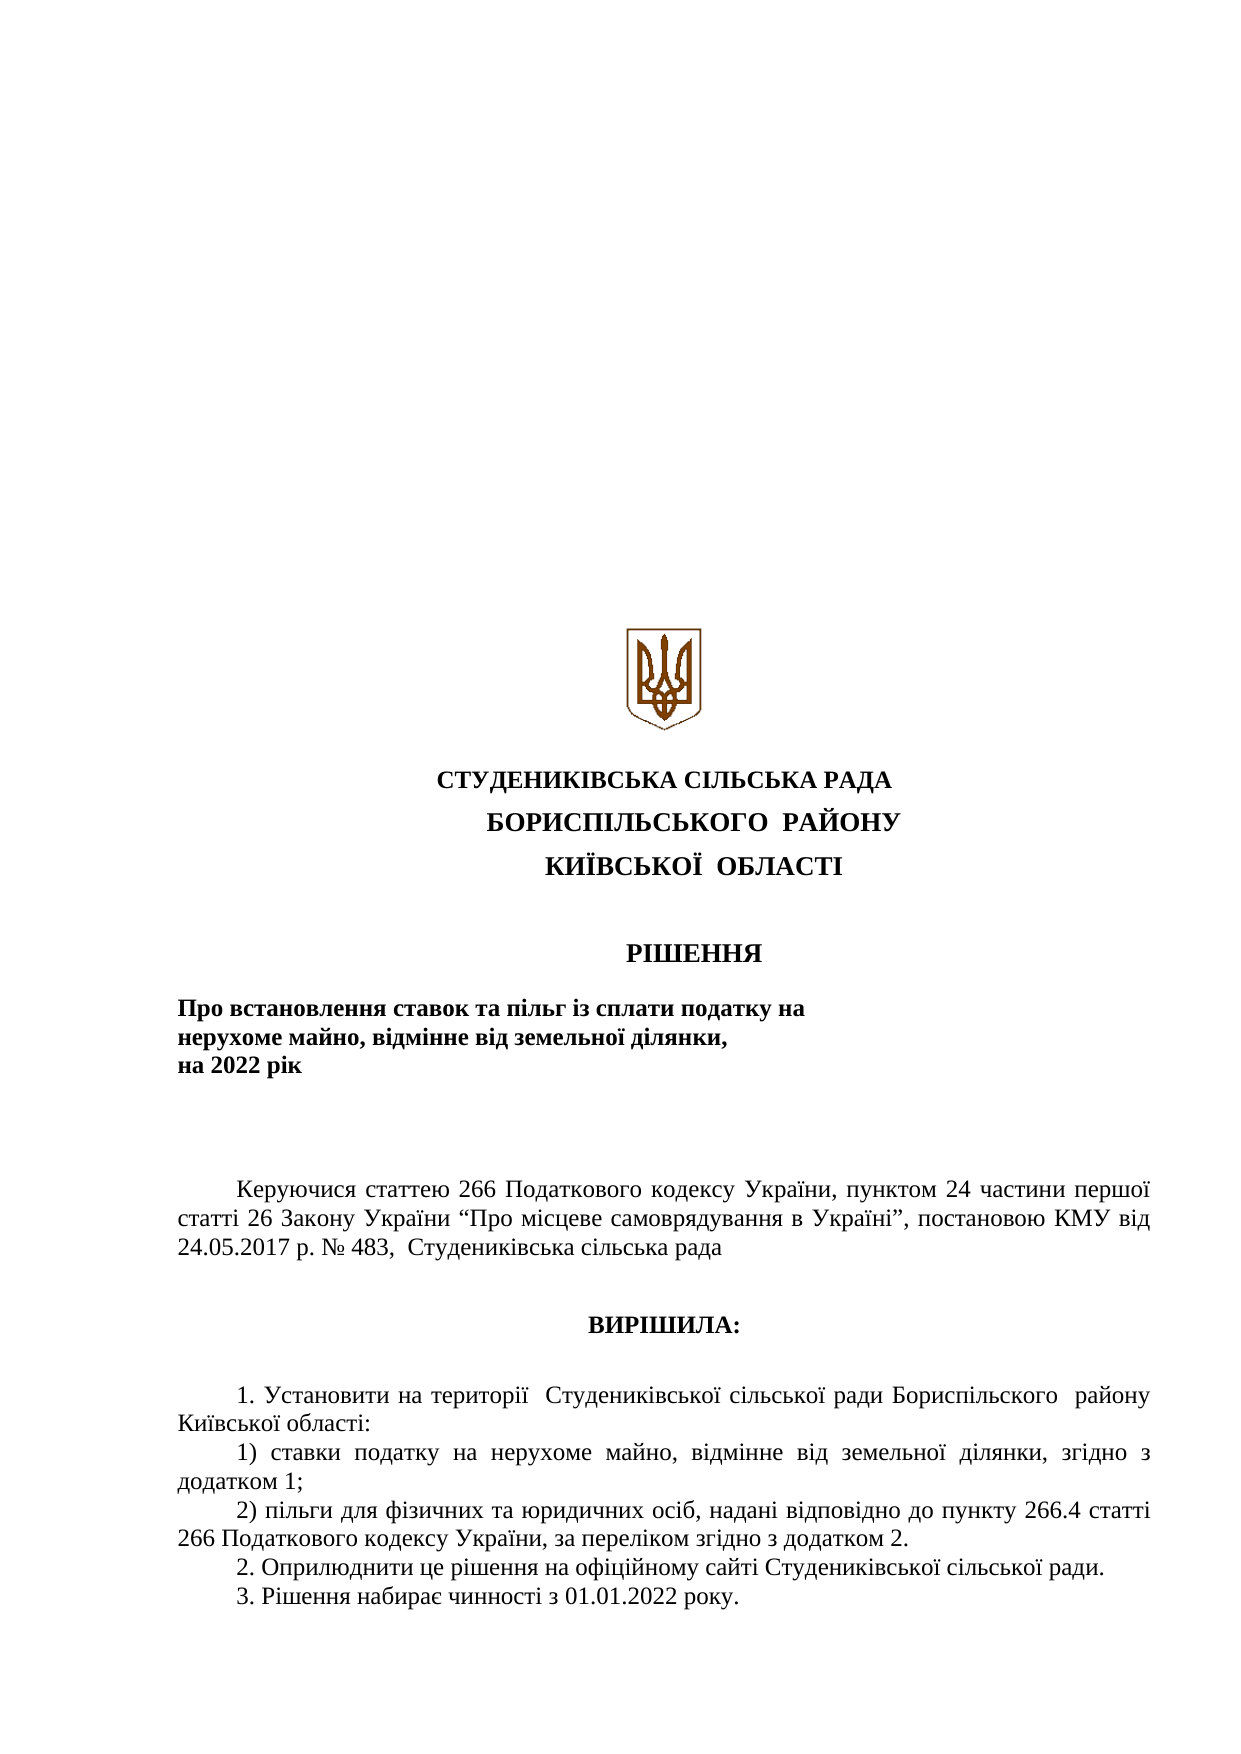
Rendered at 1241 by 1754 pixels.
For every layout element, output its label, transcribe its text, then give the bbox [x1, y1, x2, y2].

picture [620, 623, 709, 736]
text 3. Рішення набирає чинності з 01.01.2022 року. [177, 1581, 1152, 1610]
text 1) ставки податку на нерухоме майно, відмінне від земельної ділянки, згідно з додатком 1; [177, 1437, 1152, 1495]
text на 2022 рік [177, 1051, 1152, 1079]
text Про встановлення ставок та пільг із сплати податку на нерухоме майно, відмінне від земельної ділянки, [177, 993, 1152, 1051]
text ВИРІШИЛА: [177, 1310, 1152, 1338]
text 1. Установити на території Студениківської сільської ради Бориспільского району Київської області: [177, 1380, 1152, 1437]
text БОРИСПІЛЬСЬКОГО РАЙОНУ [177, 806, 1152, 837]
text Керуючися статтею 266 Податкового кодексу України, пунктом 24 частини першої статті 26 Закону України “Про місцеве самоврядування в Україні”, постановою КМУ від 24.05.2017 р. № 483, Студениківська сільська рада [177, 1174, 1152, 1261]
text РІШЕННЯ [177, 937, 1152, 968]
text 2) пільги для фізичних та юридичних осіб, надані відповідно до пункту 266.4 статті 266 Податкового кодексу України, за переліком згідно з додатком 2. [177, 1495, 1152, 1552]
text КИЇВСЬКОЇ ОБЛАСТІ [177, 850, 1152, 881]
text 2. Оприлюднити це рішення на офіційному сайті Студениківської сільської ради. [177, 1552, 1152, 1581]
text СТУДЕНИКІВСЬКА СІЛЬСЬКА РАДА [177, 765, 1152, 793]
